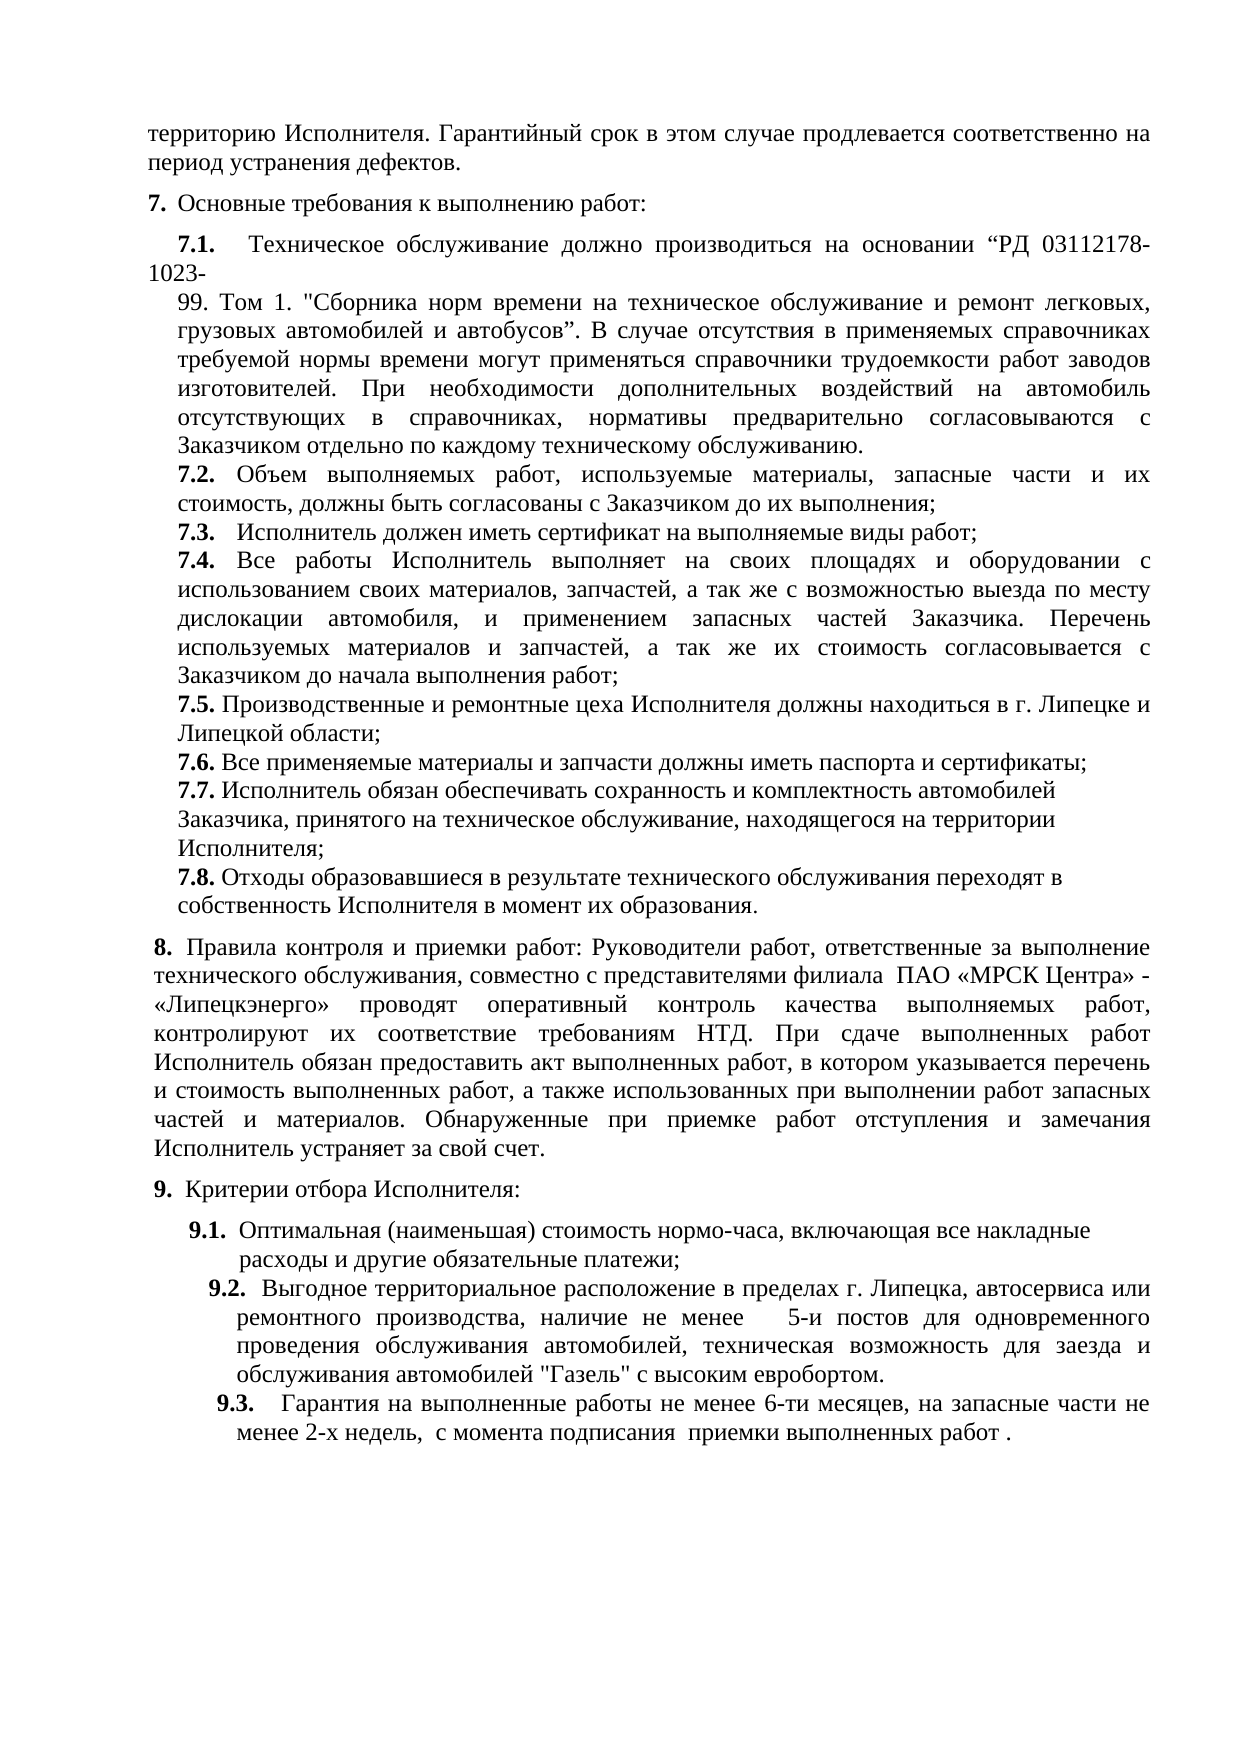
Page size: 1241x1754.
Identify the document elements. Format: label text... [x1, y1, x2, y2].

list Исполнитель должен иметь сертификат на выполняемые виды работ; [177, 517, 1152, 546]
list 99. Том 1. "Сборника норм времени на техническое обслуживание и ремонт легковых, грузовых автомобилей и автобусов”. В случае отсутствия в применяемых справочниках требуемой нормы времени могут применяться справочники трудоемкости работ заводов изготовителей. При необходимости дополнительных воздействий на автомобиль отсутствующих в справочниках, нормативы предварительно согласовываются с Заказчиком отдельно по каждому техническому обслуживанию. [177, 287, 1152, 459]
text 9.1. Оптимальная (наименьшая) стоимость нормо-часа, включающая все накладные [89, 1216, 1152, 1244]
text 9.3. Гарантия на выполненные работы не менее 6-ти месяцев, на запасные части не менее 2-х недель, с момента подписания приемки выполненных работ . [89, 1388, 1152, 1446]
list 7.5. Производственные и ремонтные цеха Исполнителя должны находиться в г. Липецке и Липецкой области; [177, 689, 1152, 747]
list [148, 118, 1152, 176]
list 7.6. Все применяемые материалы и запчасти должны иметь паспорта и сертификаты; [177, 747, 1152, 776]
list 7.7. Исполнитель обязан обеспечивать сохранность и комплектность автомобилей Заказчика, принятого на техническое обслуживание, находящегося на территории Исполнителя; [177, 776, 1152, 862]
list Все работы Исполнитель выполняет на своих площадях и оборудовании с использованием своих материалов, запчастей, а так же с возможностью выезда по месту дислокации автомобиля, и применением запасных частей Заказчика. Перечень используемых материалов и запчастей, а так же их стоимость согласовывается с Заказчиком до начала выполнения работ; [177, 546, 1152, 689]
text 9.2. Выгодное территориальное расположение в пределах г. Липецка, автосервиса или ремонтного производства, наличие не менее 5-и постов для одновременного проведения обслуживания автомобилей, техническая возможность для заезда и обслуживания автомобилей "Газель" с высоким евробортом. [89, 1273, 1152, 1388]
list Правила контроля и приемки работ: Руководители работ, ответственные за выполнение технического обслуживания, совместно с представителями филиала ПАО «МРСК Центра» - «Липецкэнерго» проводят оперативный контроль качества выполняемых работ, контролируют их соответствие требованиям НТД. При сдаче выполненных работ Исполнитель обязан предоставить акт выполненных работ, в котором указывается перечень и стоимость выполненных работ, а также использованных при выполнении работ запасных частей и материалов. Обнаруженные при приемке работ отступления и замечания Исполнитель устраняет за свой счет. [154, 932, 1152, 1162]
list 9. Критерии отбора Исполнителя: [154, 1174, 1152, 1203]
list Основные требования к выполнению работ: [148, 188, 1152, 217]
list Техническое обслуживание должно производиться на основании “РД 03112178-1023- [148, 229, 1152, 287]
text 7.8. Отходы образовавшиеся в результате технического обслуживания переходят в собственность Исполнителя в момент их образования. [177, 862, 1152, 919]
text расходы и другие обязательные платежи; [83, 1244, 1152, 1273]
list Объем выполняемых работ, используемые материалы, запасные части и их стоимость, должны быть согласованы с Заказчиком до их выполнения; [177, 459, 1152, 517]
